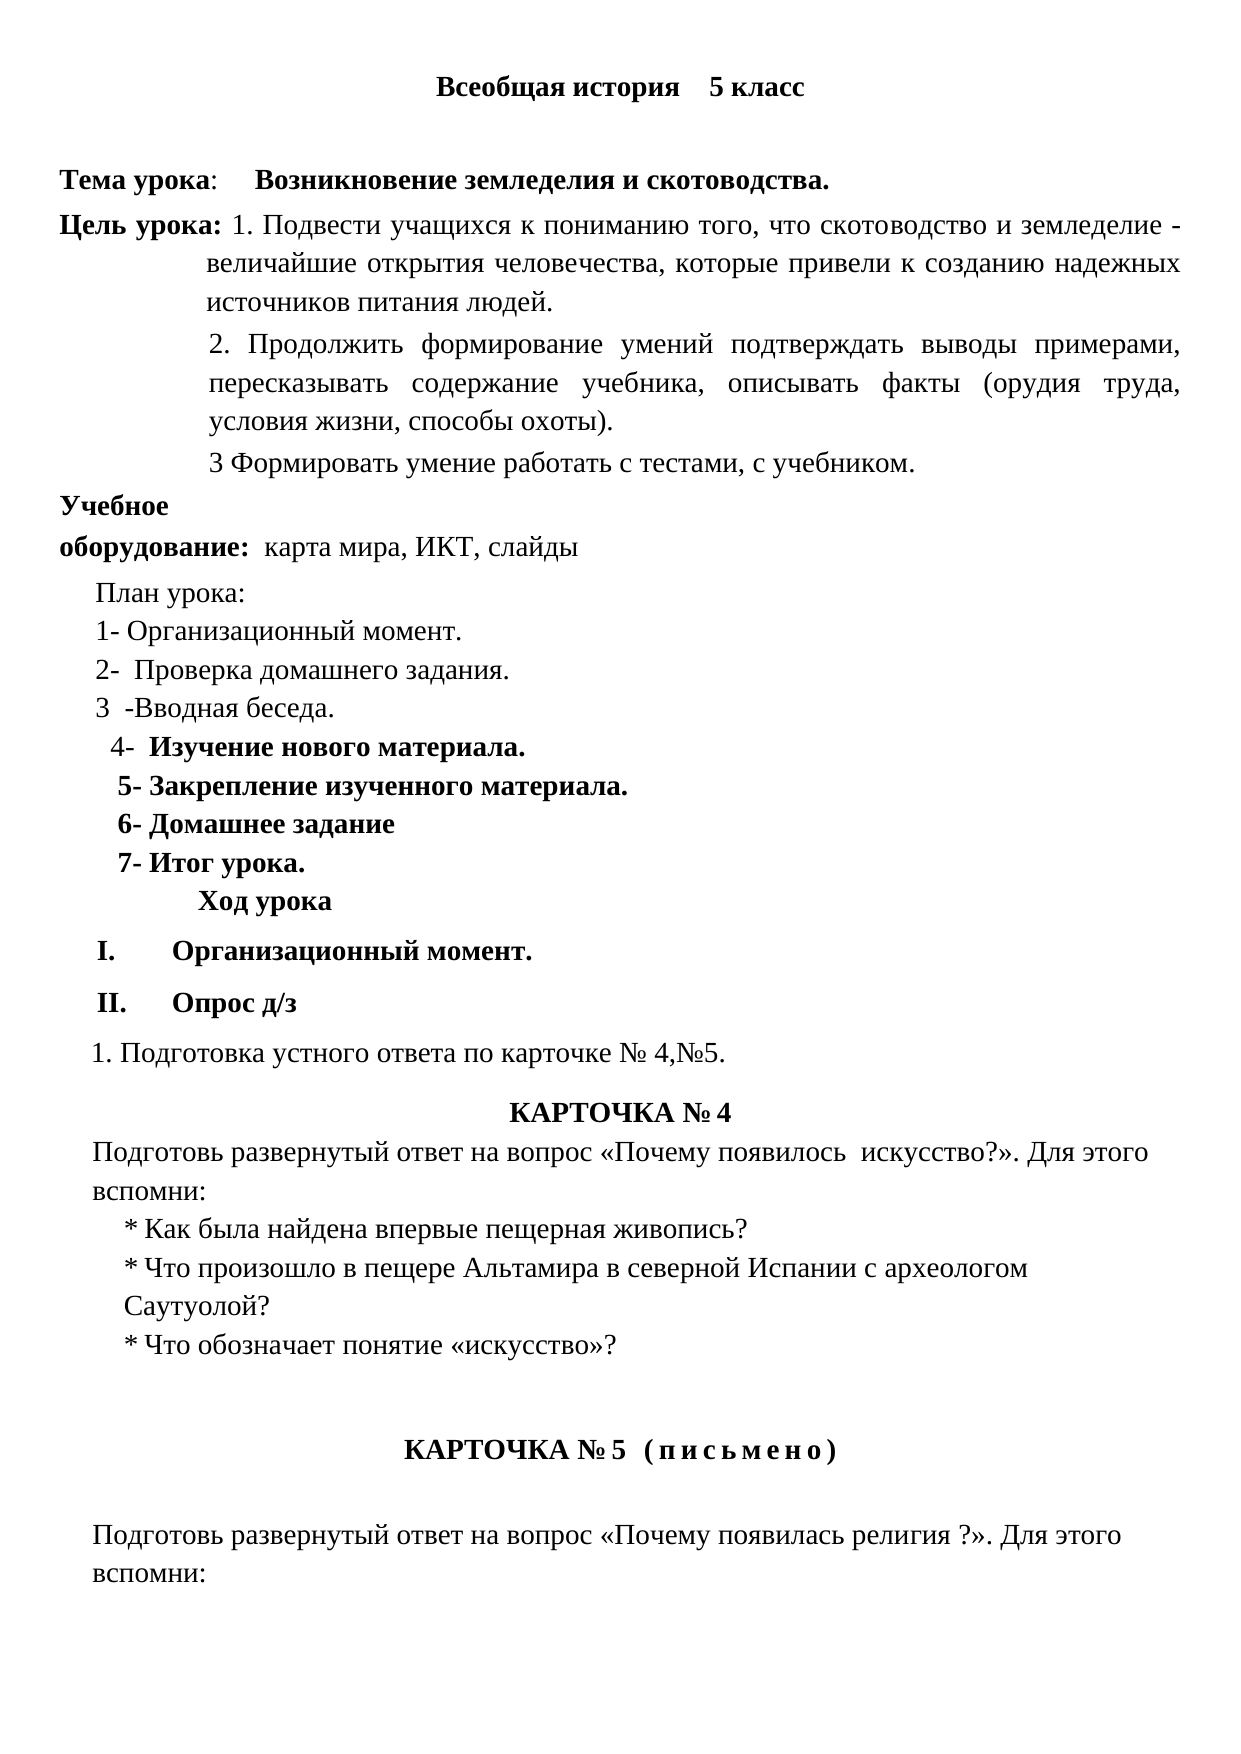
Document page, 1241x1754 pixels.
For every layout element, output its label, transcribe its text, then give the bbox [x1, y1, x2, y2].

text 2. Продолжить формирование умений подтверждать выводы примерами, пересказывать содержание учебника, описывать факты (орудия труда, условия жизни, способы охоты). [208, 326, 1181, 437]
text 5- Закрепление изученного материала. [59, 768, 1181, 801]
text Подготовь развернутый ответ на вопрос «Почему появилась религия ?». Для этого вспомни: [92, 1517, 1181, 1589]
text КАРТОЧКА №5 (письмено) [59, 1432, 1181, 1466]
text Всеобщая история 5 класс [59, 69, 1181, 103]
text Тема урока: Возникновение земледелия и скотоводства. [59, 162, 1181, 196]
text План урока: [59, 575, 1181, 608]
list Как была найдена впервые пещерная живопись? [123, 1211, 1181, 1245]
list Организационный момент. [97, 933, 1181, 966]
text Подготовь развернутый ответ на вопрос «Почему появилось искусство?». Для этого вспомни: [92, 1134, 1181, 1206]
list Опрос д/з [97, 985, 1181, 1018]
text Учебное [59, 488, 1181, 522]
text 4- Изучение нового материала. [59, 729, 1181, 763]
text 7- Итог урока. [59, 845, 1181, 878]
text 3 Формировать умение работать с тестами, с учебником. [208, 445, 1181, 479]
list Что обозначает понятие «искусство»? [123, 1327, 1181, 1360]
text Ход урока [59, 883, 1181, 917]
text 2- Проверка домашнего задания. [59, 652, 1181, 686]
text 3 -Вводная беседа. [59, 691, 1181, 724]
text КАРТОЧКА №4 [59, 1095, 1181, 1128]
list Что произошло в пещере Альтамира в северной Испании с археологом Саутуолой? [123, 1250, 1181, 1322]
text Цель урока: 1. Подвести учащихся к пониманию того, что скотоводство и земледелие - величайшие открытия человечества, которые привели к созданию надежных источников питания людей. [59, 207, 1181, 318]
text 1. Подготовка устного ответа по карточке № 4,№5. [91, 1035, 1181, 1068]
text оборудование: карта мира, ИКТ, слайды [59, 529, 1181, 563]
text 1- Организационный момент. [59, 613, 1181, 647]
text 6- Домашнее задание [59, 806, 1181, 840]
